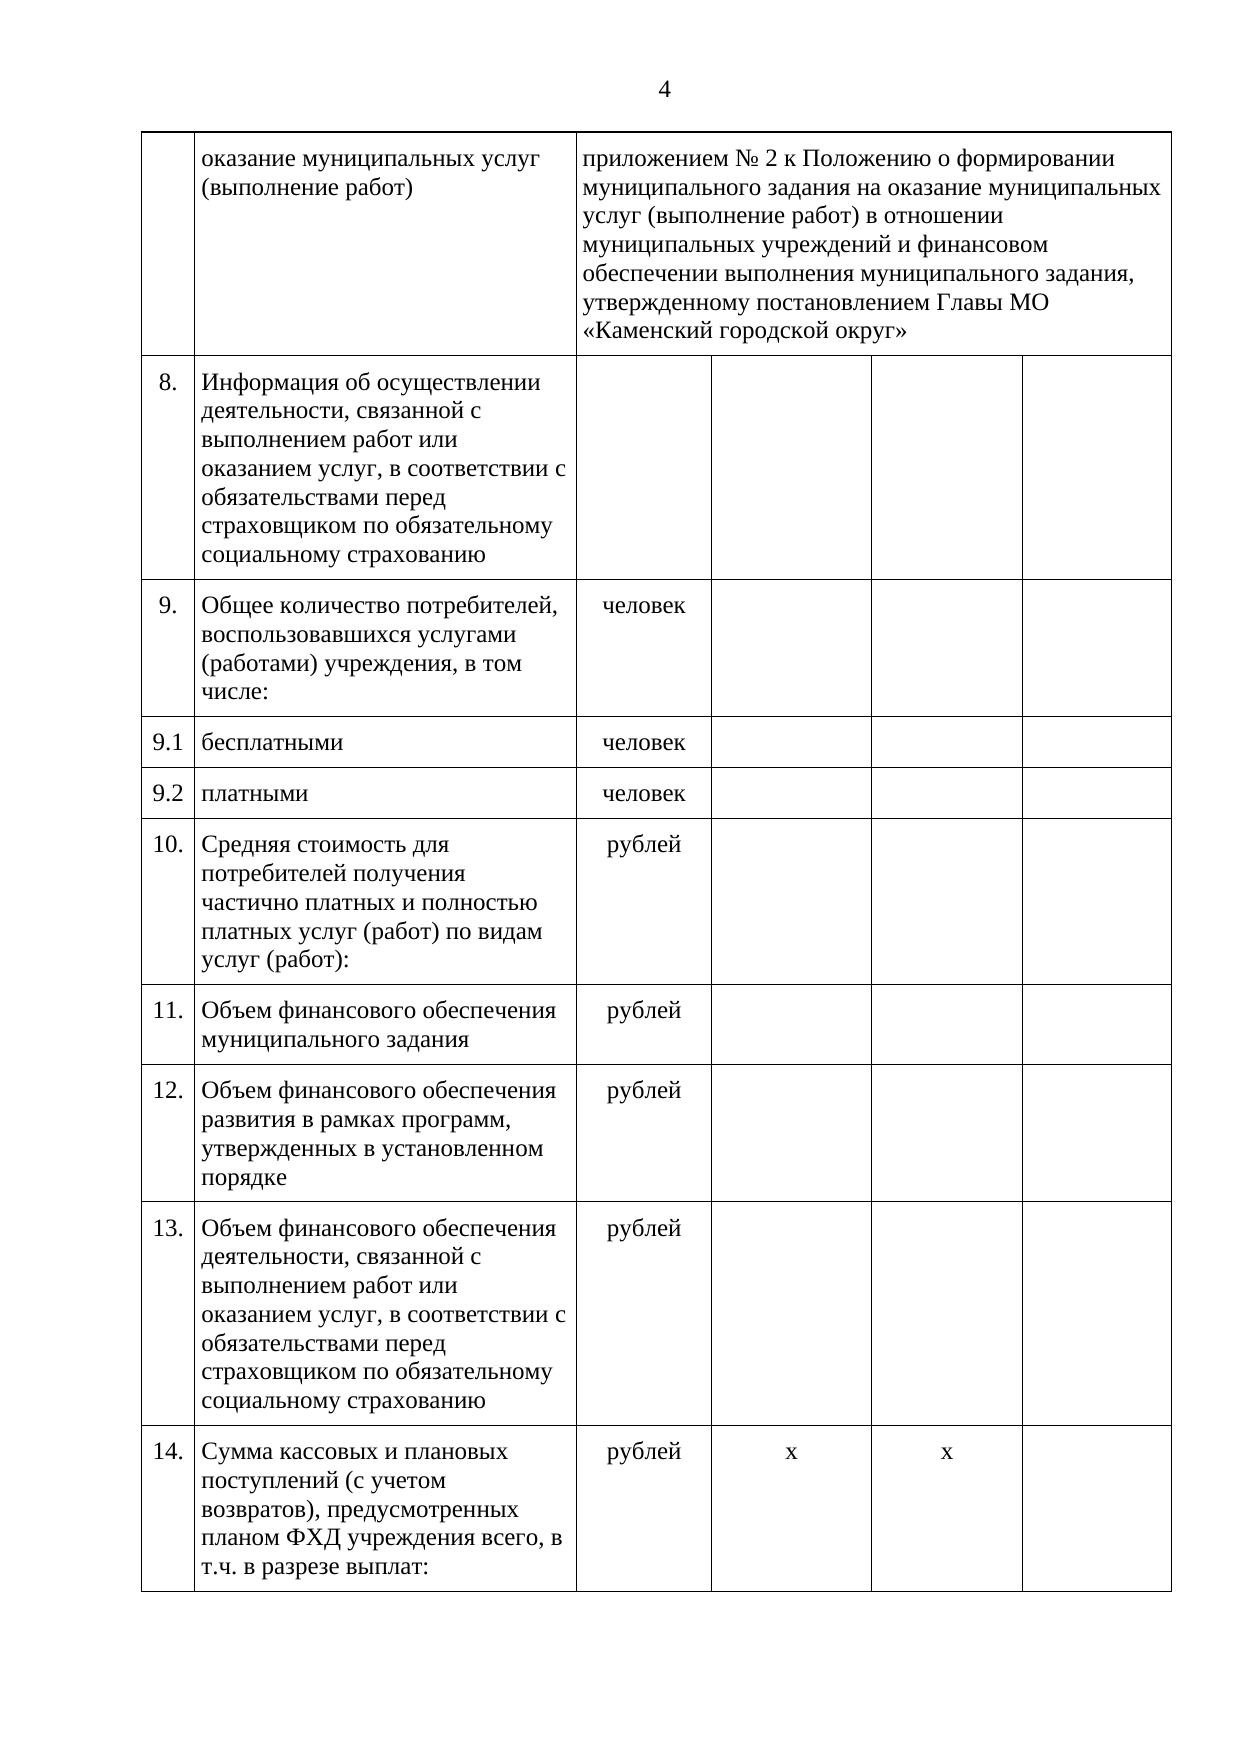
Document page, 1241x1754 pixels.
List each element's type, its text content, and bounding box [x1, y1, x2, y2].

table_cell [577, 133, 1171, 355]
table_cell [1023, 1202, 1171, 1424]
table_cell рублей [577, 1426, 711, 1591]
table_cell 9. [142, 580, 194, 716]
table_cell [872, 356, 1022, 578]
table_cell [1023, 1426, 1171, 1591]
table_cell [712, 768, 871, 818]
table_cell [872, 1065, 1022, 1201]
table_cell [712, 985, 871, 1064]
table_cell [712, 717, 871, 767]
table_cell [1023, 1065, 1171, 1201]
table_cell 13. [142, 1202, 194, 1424]
table_cell [1023, 819, 1171, 984]
table_cell [712, 1065, 871, 1201]
table_cell [872, 819, 1022, 984]
table_cell рублей [577, 1202, 711, 1424]
table_cell Средняя стоимость для потребителей получения частично платных и полностью платных услуг (работ) по видам услуг (работ): [195, 819, 576, 984]
table_cell [872, 985, 1022, 1064]
table_cell рублей [577, 819, 711, 984]
table_cell 12. [142, 1065, 194, 1201]
table_cell рублей [577, 1065, 711, 1201]
table_cell 7. [142, 133, 194, 355]
table_cell Информация об осуществлении деятельности, связанной с выполнением работ или оказанием услуг, в соответствии с обязательствами перед страховщиком по обязательному социальному страхованию [195, 356, 576, 578]
table_cell [1023, 580, 1171, 716]
table_cell [712, 1202, 871, 1424]
table_cell 14. [142, 1426, 194, 1591]
table_cell [712, 356, 871, 578]
table_cell человек [577, 768, 711, 818]
table_cell 8. [142, 356, 194, 578]
table_cell 9.2 [142, 768, 194, 818]
table_cell 10. [142, 819, 194, 984]
table_cell [712, 819, 871, 984]
table_cell Объем финансового обеспечения муниципального задания [195, 985, 576, 1064]
table_cell человек [577, 580, 711, 716]
table_cell [1023, 985, 1171, 1064]
table_cell бесплатными [195, 717, 576, 767]
table_cell [872, 768, 1022, 818]
table_cell [577, 356, 711, 578]
table_cell Общее количество потребителей, воспользовавшихся услугами (работами) учреждения, в том числе: [195, 580, 576, 716]
table_cell [1023, 356, 1171, 578]
table_cell 9.1 [142, 717, 194, 767]
table_cell [1023, 768, 1171, 818]
table_cell Объем финансового обеспечения деятельности, связанной с выполнением работ или оказанием услуг, в соответствии с обязательствами перед страховщиком по обязательному социальному страхованию [195, 1202, 576, 1424]
table_cell рублей [577, 985, 711, 1064]
table_cell Объем финансового обеспечения развития в рамках программ, утвержденных в установленном порядке [195, 1065, 576, 1201]
table_cell [712, 580, 871, 716]
table_cell x [872, 1426, 1022, 1591]
table_cell [1023, 717, 1171, 767]
table_cell [872, 1202, 1022, 1424]
table_cell платными [195, 768, 576, 818]
table_cell x [712, 1426, 871, 1591]
table_cell Сумма кассовых и плановых поступлений (с учетом возвратов), предусмотренных планом ФХД учреждения всего, в т.ч. в разрезе выплат: [195, 1426, 576, 1591]
table_cell 11. [142, 985, 194, 1064]
table_cell человек [577, 717, 711, 767]
table_cell [872, 717, 1022, 767]
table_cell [195, 133, 576, 355]
table_cell [872, 580, 1022, 716]
